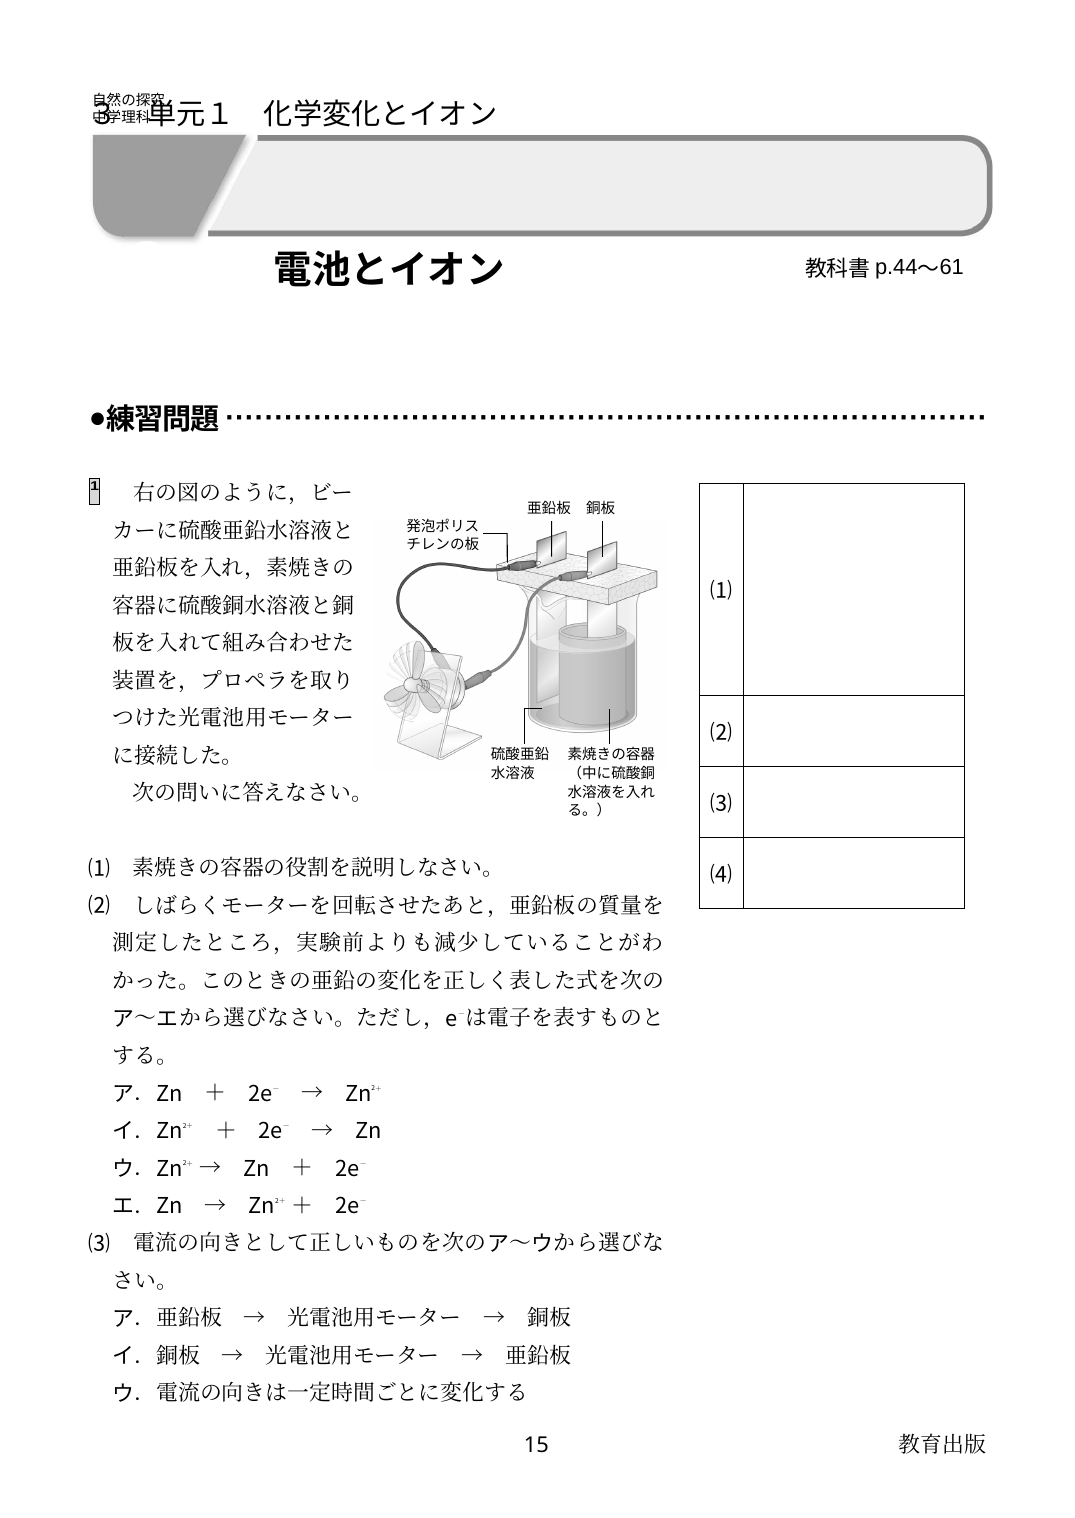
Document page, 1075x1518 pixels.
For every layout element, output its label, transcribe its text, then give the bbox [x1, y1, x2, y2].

text ⑶ 電流の向きとして正しいものを次のア～ウから選びなさい。 [89, 1223, 664, 1298]
text エ．Zn → Zn2＋ ＋ 2e－ [112, 1185, 664, 1223]
text イ．Zn2＋ ＋ 2e－ → Zn [112, 1110, 664, 1148]
text ウ．電流の向きは一定時間ごとに変化する [112, 1373, 664, 1410]
text ●練習問題 [89, 379, 986, 454]
text ⑴ 素焼きの容器の役割を説明しなさい。 [89, 848, 664, 885]
text ⑵ しばらくモーターを回転させたあと，亜鉛板の質量を測定したところ，実験前よりも減少していることがわかった。このときの亜鉛の変化を正しく表した式を次の [89, 885, 664, 998]
text ウ．Zn2＋ → Zn ＋ 2e－ [112, 1148, 664, 1185]
text ３ 単元１ 化学変化とイオン [89, 74, 986, 149]
picture [88, 130, 993, 247]
text ア．Zn ＋ 2e－ → Zn2＋ [112, 1073, 664, 1110]
text 次の問いに答えなさい。 [111, 773, 354, 810]
text 1 右の図のように，ビーカーに硫酸亜鉛水溶液と亜鉛板を入れ，素焼きの容器に硫酸銅水溶液と銅板を入れて組み合わせた装置を，プロペラを取りつけた光電池用モーターに接続した。 [89, 473, 354, 773]
text イ．銅板 → 光電池用モーター → 亜鉛板 [112, 1335, 664, 1373]
text ア．亜鉛板 → 光電池用モーター → 銅板 [112, 1298, 664, 1335]
text ア～エから選びなさい。ただし，e－は電子を表すものとする。 [89, 998, 664, 1073]
text 3 章 電池とイオン 教科書p.44～61 [89, 191, 986, 341]
